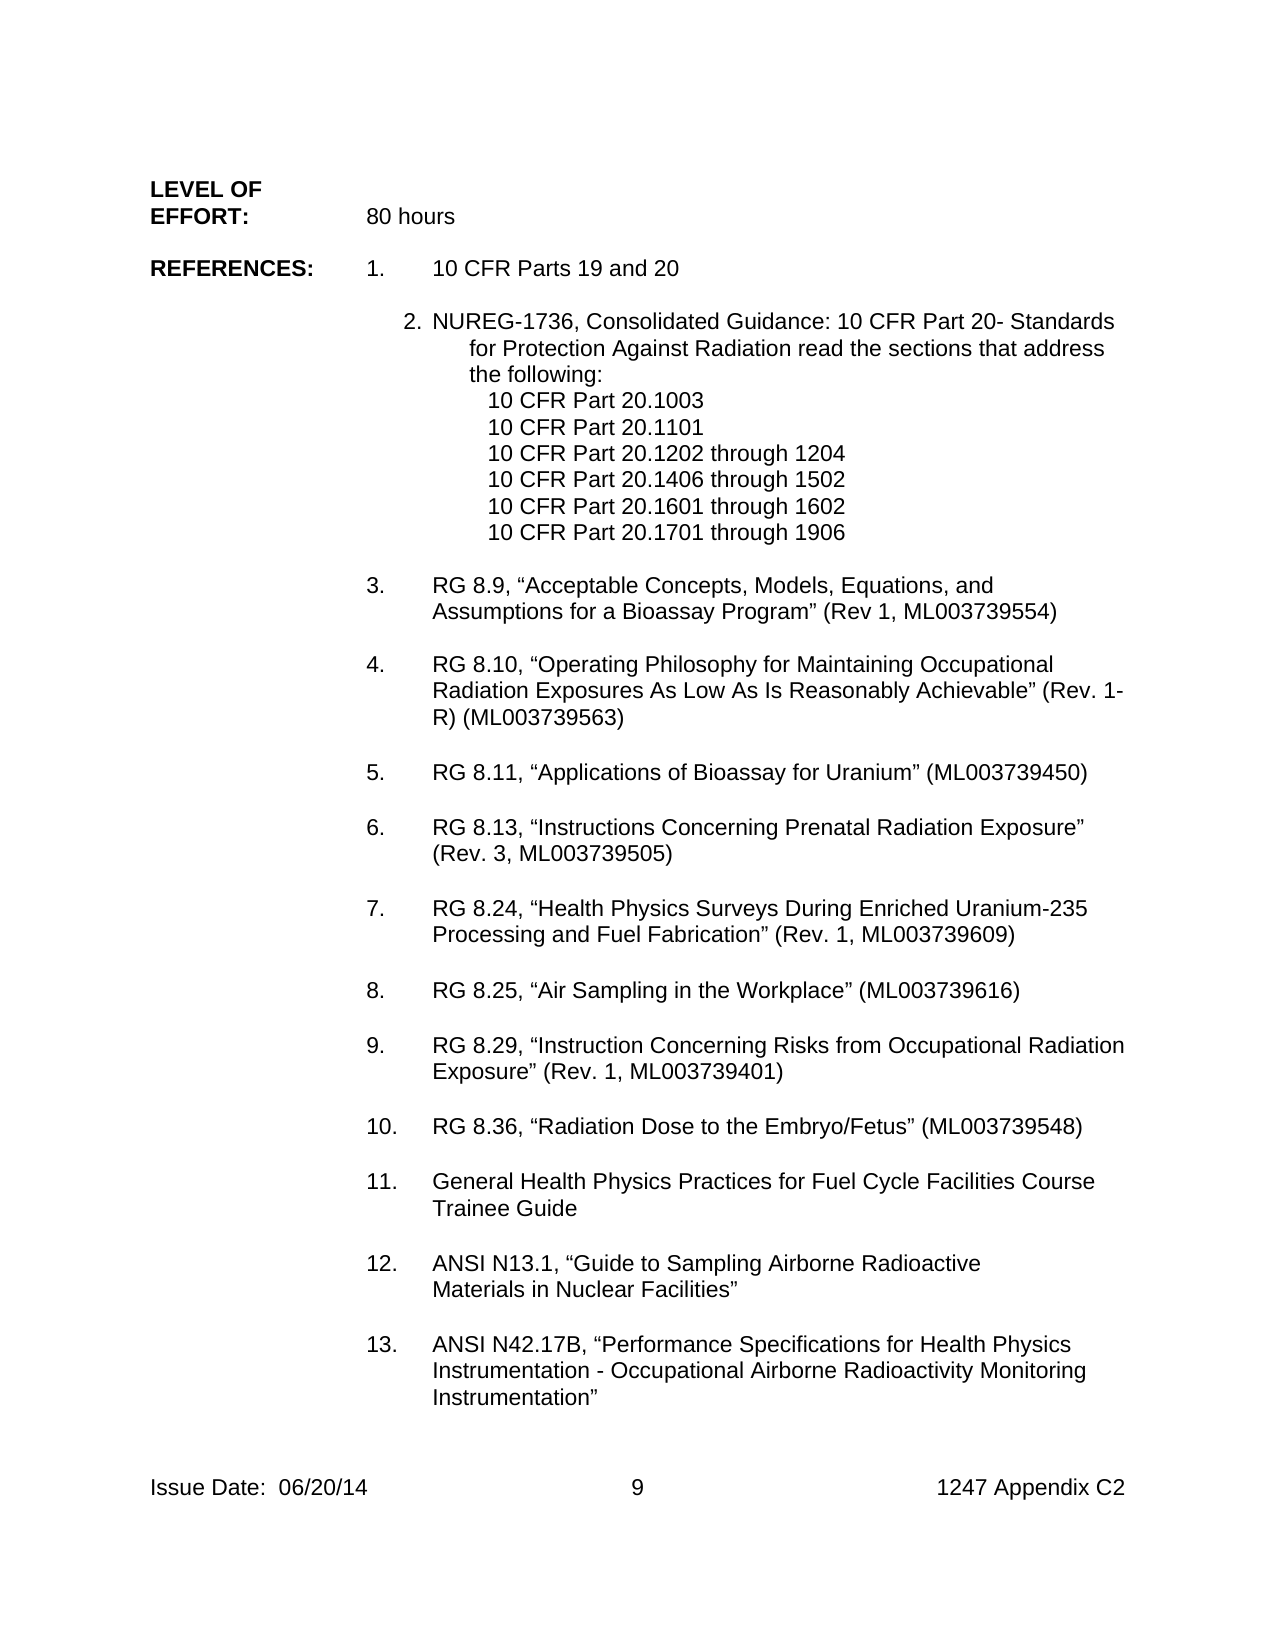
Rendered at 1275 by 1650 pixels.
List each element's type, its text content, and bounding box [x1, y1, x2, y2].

text RG 8.9, “Acceptable Concepts, Models, Equations, and Assumptions for a Bioassay Program” (Rev 1, ML003739554) [366, 572, 1125, 624]
text ANSI N42.17B, “Performance Specifications for Health Physics Instrumentation - Occupational Airborne Radioactivity Monitoring Instrumentation” [366, 1331, 1125, 1410]
text RG 8.10, “Operating Philosophy for Maintaining Occupational Radiation Exposures As Low As Is Reasonably Achievable” (Rev. 1-R) (ML003739563) [366, 651, 1125, 758]
list 10 CFR Part 20.1003 [487, 387, 1125, 413]
text EFFORT: 80 hours [150, 203, 1125, 229]
text General Health Physics Practices for Fuel Cycle Facilities Course Trainee Guide [366, 1168, 1125, 1250]
list 10 CFR Part 20.1202 through 1204 [487, 440, 1125, 466]
text LEVEL OF [150, 176, 1125, 203]
text REFERENCES: 1. 10 CFR Parts 19 and 20 [150, 255, 1125, 282]
list 10 CFR Part 20.1701 through 1906 [487, 519, 1125, 545]
text RG 8.24, “Health Physics Surveys During Enriched Uranium-235 Processing and Fuel Fabrication” (Rev. 1, ML003739609) [366, 895, 1125, 977]
list 10 CFR Part 20.1101 [487, 413, 1125, 440]
list NUREG-1736, Consolidated Guidance: 10 CFR Part 20- Standards for Protection Against Radiation read the sections that address the following: [403, 308, 1125, 387]
text RG 8.29, “Instruction Concerning Risks from Occupational Radiation Exposure” (Rev. 1, ML003739401) [366, 1032, 1125, 1113]
text RG 8.13, “Instructions Concerning Prenatal Radiation Exposure” (Rev. 3, ML003739505) [366, 814, 1125, 895]
text ANSI N13.1, “Guide to Sampling Airborne Radioactive Materials in Nuclear Facilities” [366, 1250, 1125, 1331]
text RG 8.11, “Applications of Bioassay for Uranium” (ML003739450) [366, 758, 1125, 814]
list 10 CFR Part 20.1406 through 1502 [487, 466, 1125, 493]
text RG 8.25, “Air Sampling in the Workplace” (ML003739616) [366, 977, 1125, 1032]
text RG 8.36, “Radiation Dose to the Embryo/Fetus” (ML003739548) [366, 1113, 1125, 1168]
list 10 CFR Part 20.1601 through 1602 [487, 493, 1125, 519]
